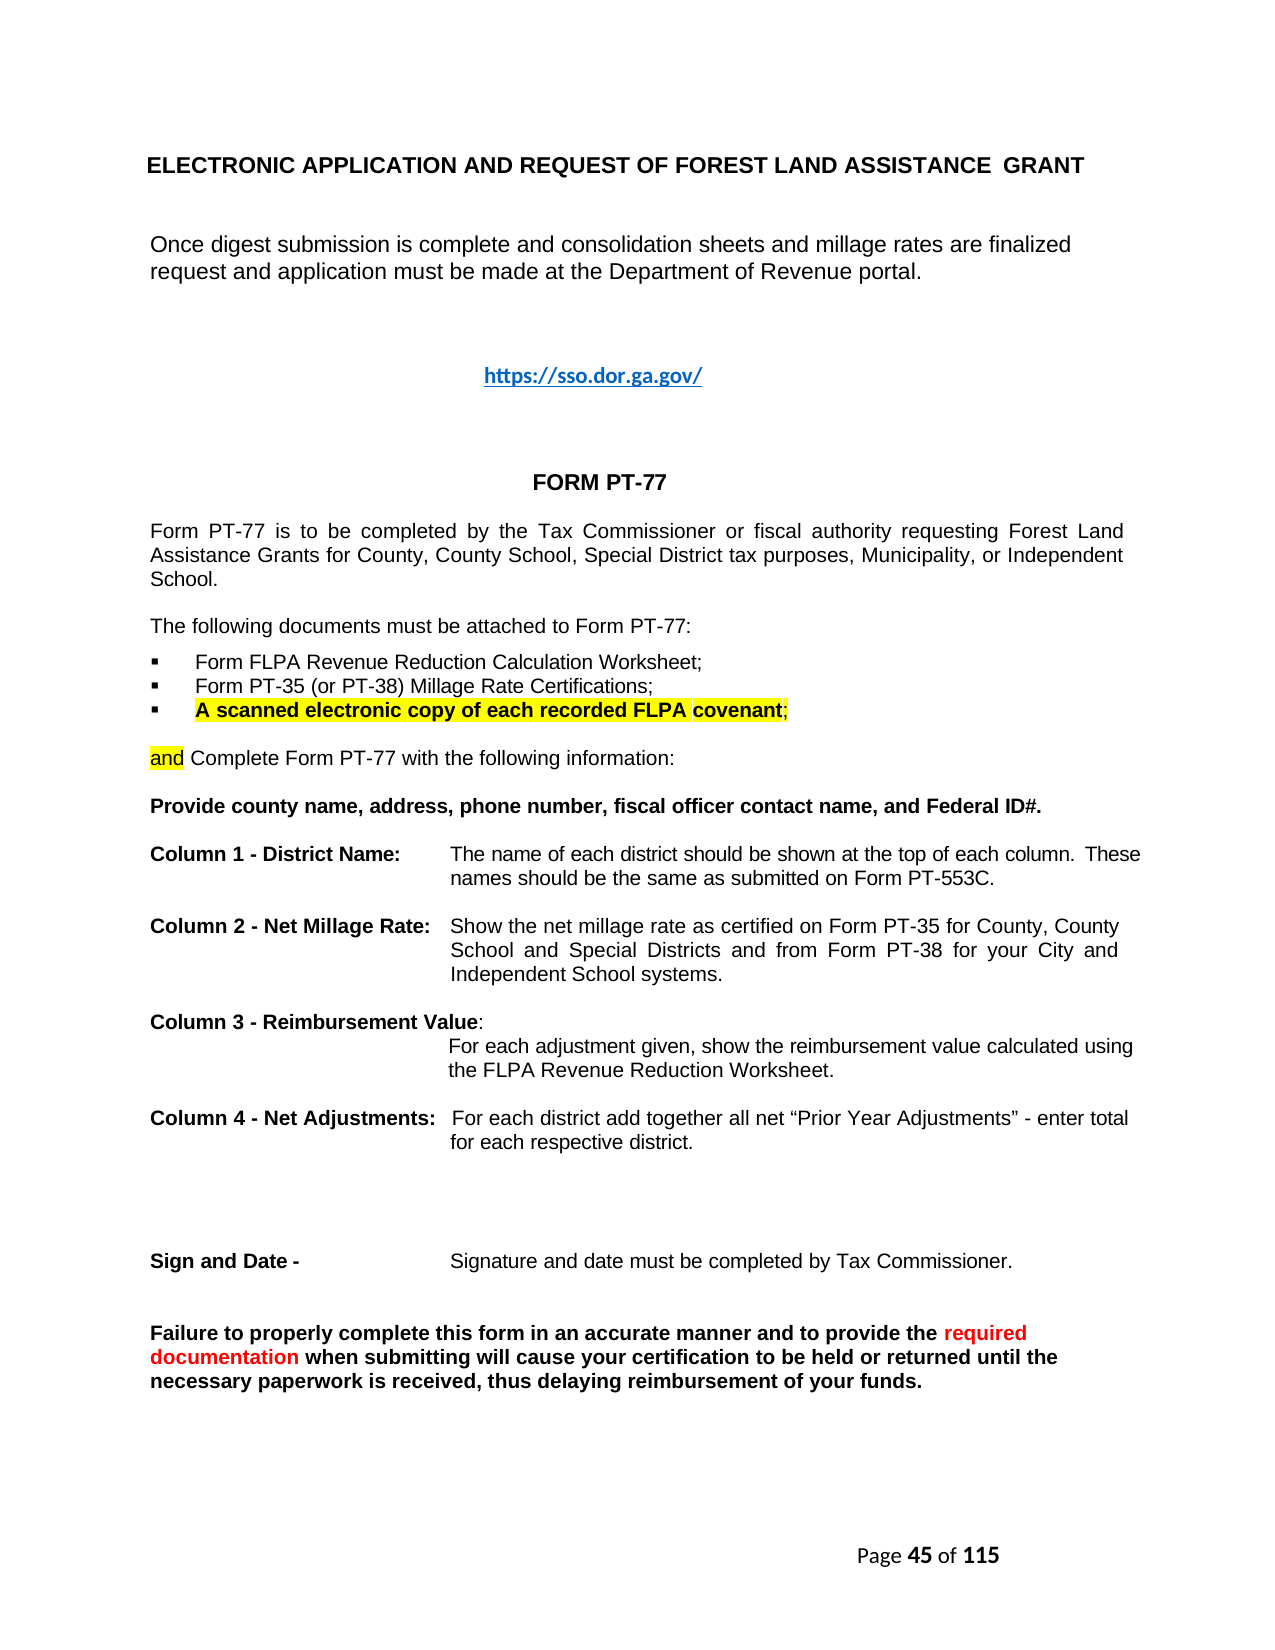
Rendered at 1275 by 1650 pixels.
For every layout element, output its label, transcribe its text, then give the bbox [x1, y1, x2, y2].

text Once digest submission is complete and consolidation sheets and millage rates are finalized request and application must be made at the Department of Revenue portal. [150, 231, 1134, 284]
text FORM PT-77 [73, 469, 1127, 495]
text Column 4 - Net Adjustments: For each district add together all net “Prior Year Adjustments” - enter total [150, 1106, 1200, 1129]
text Failure to properly complete this form in an accurate manner and to provide the required documentation when submitting will cause your certification to be held or returned until the necessary paperwork is received, thus delaying reimbursement of your funds. [150, 1321, 1134, 1393]
text The following documents must be attached to Form PT-77: [150, 614, 1200, 638]
text Sign and Date - Signature and date must be completed by Tax Commissioner. [150, 1249, 1200, 1273]
subtitle ELECTRONIC APPLICATION AND REQUEST OF FOREST LAND ASSISTANCE GRANT [31, 152, 1200, 178]
text Form PT-77 is to be completed by the Tax Commissioner or fiscal authority requesting Forest Land Assistance Grants for County, County School, Special District tax purposes, Municipality, or Independent School. [150, 519, 1125, 591]
text Column 3 - Reimbursement Value: [150, 1010, 1200, 1034]
text Column 2 - Net Millage Rate: Show the net millage rate as certified on Form PT-35 for County, County [150, 914, 1200, 938]
list Form PT-35 (or PT-38) Millage Rate Certifications; [150, 674, 1200, 698]
text https://sso.dor.ga.gov/ [73, 362, 1113, 390]
list Form FLPA Revenue Reduction Calculation Worksheet; [150, 650, 1200, 674]
text For each adjustment given, show the reimbursement value calculated using the FLPA Revenue Reduction Worksheet. [448, 1034, 1134, 1082]
text for each respective district. [450, 1129, 1200, 1153]
text Column 1 - District Name: The name of each district should be shown at the top of each column. These [150, 842, 1200, 866]
text Provide county name, address, phone number, fiscal officer contact name, and Federal ID#. [150, 794, 1200, 818]
text names should be the same as submitted on Form PT-553C. [450, 866, 1200, 890]
list A scanned electronic copy of each recorded FLPA covenant; and Complete Form PT-77 with the following information: [150, 698, 824, 770]
text School and Special Districts and from Form PT-38 for your City and Independent School systems. [450, 938, 1200, 986]
